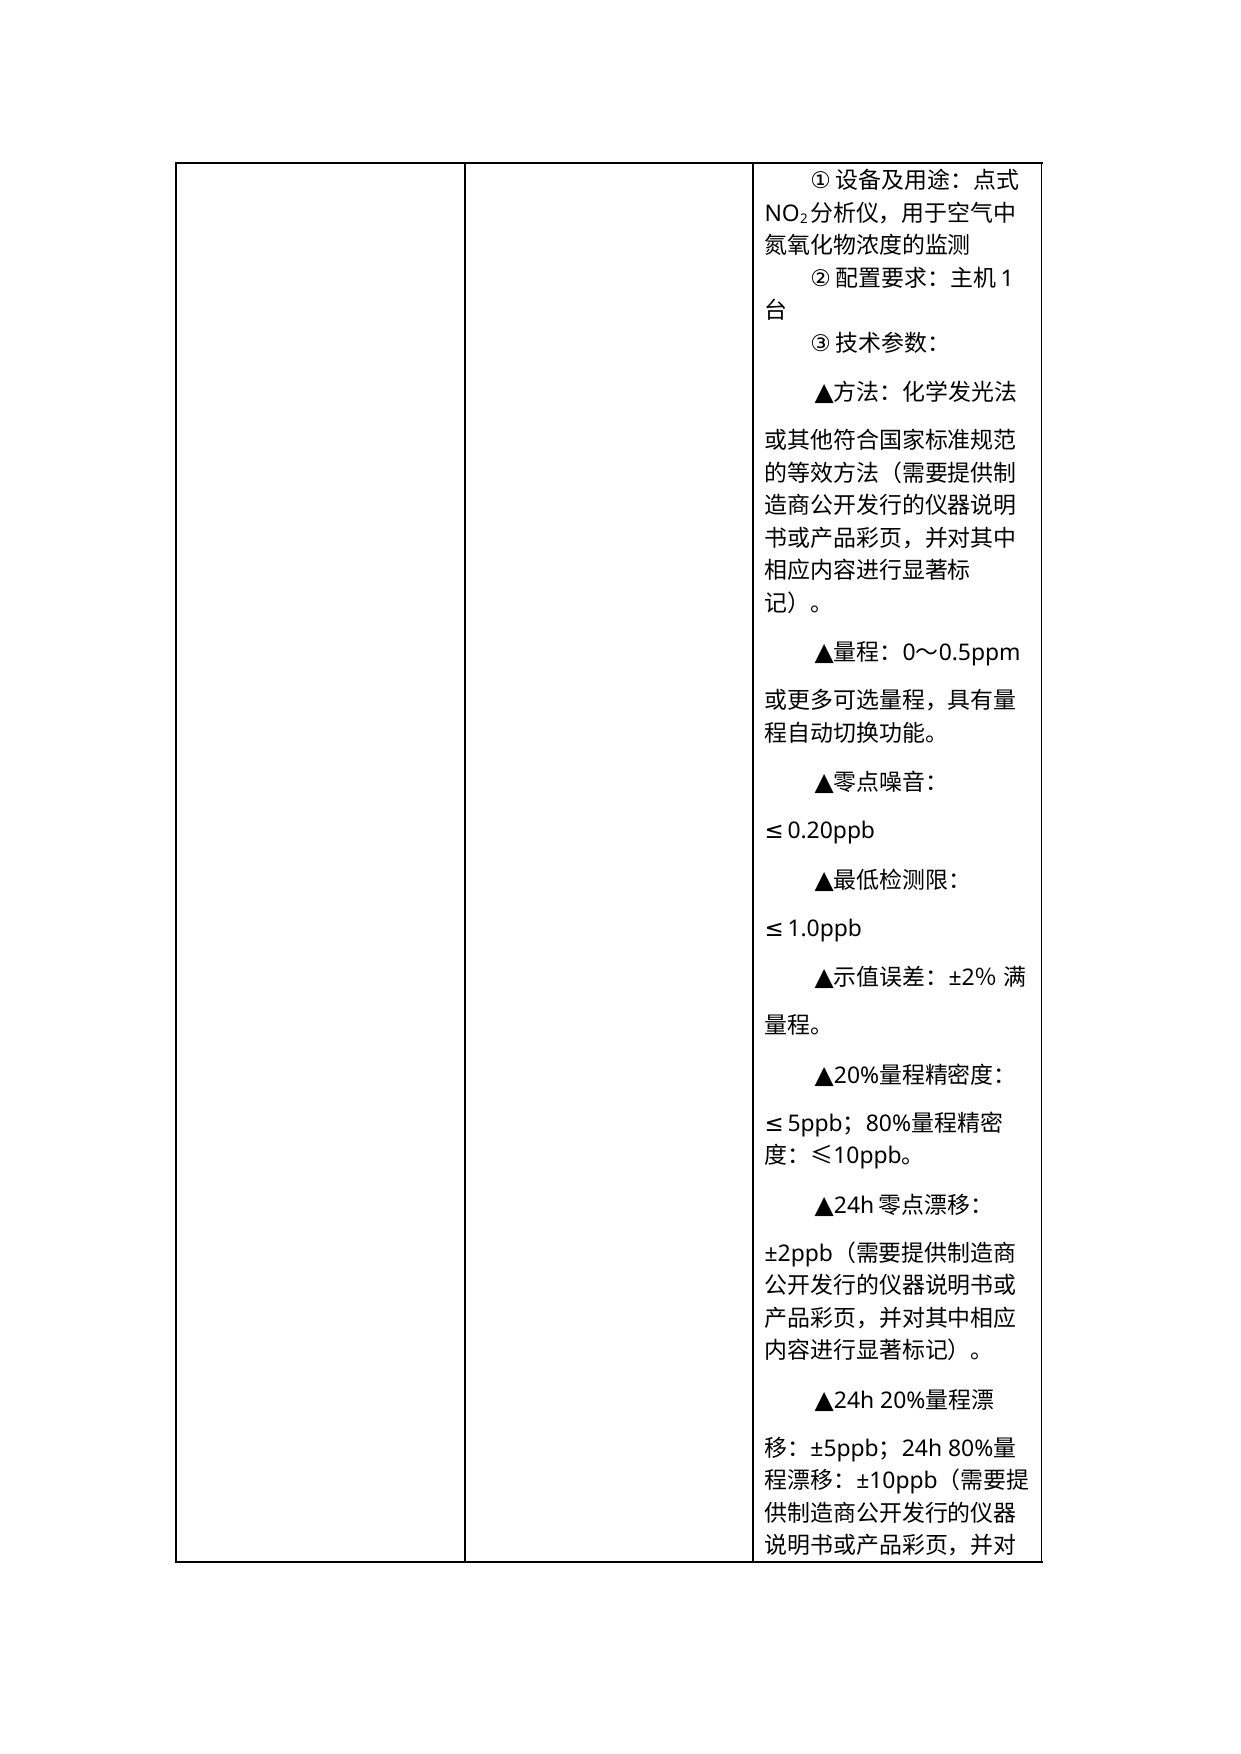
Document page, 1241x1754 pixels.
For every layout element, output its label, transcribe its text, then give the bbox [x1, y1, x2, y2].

table_cell 2 [177, 164, 464, 1561]
table_cell [466, 164, 752, 1561]
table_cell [754, 164, 1041, 1561]
